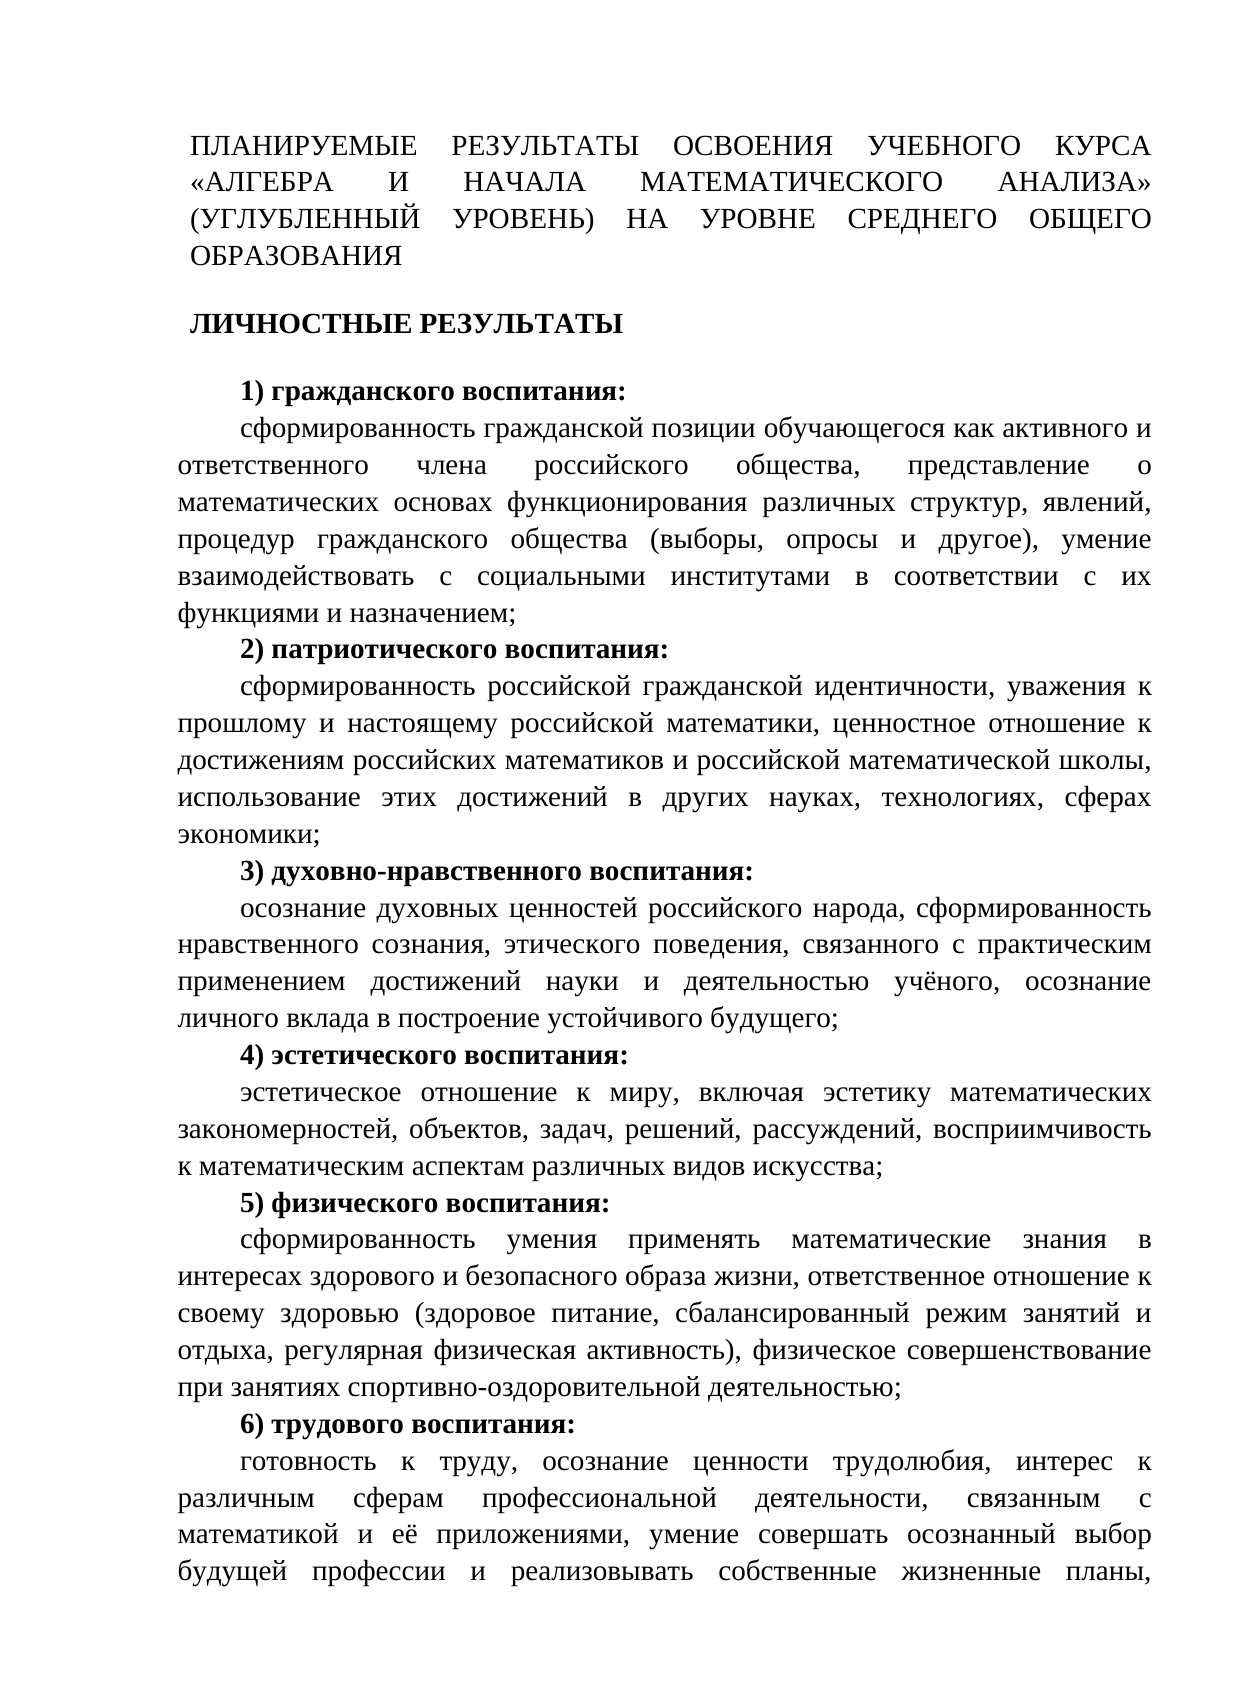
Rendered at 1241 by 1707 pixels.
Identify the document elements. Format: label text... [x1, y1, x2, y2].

text 6) трудового воспитания: [177, 1406, 1152, 1439]
text 3) духовно-нравственного воспитания: [177, 853, 1152, 886]
text ПЛАНИРУЕМЫЕ РЕЗУЛЬТАТЫ ОСВОЕНИЯ УЧЕБНОГО КУРСА «АЛГЕБРА И НАЧАЛА МАТЕМАТИЧЕСКОГО АНАЛИЗА» (УГЛУБЛЕННЫЙ УРОВЕНЬ) НА УРОВНЕ СРЕДНЕГО ОБЩЕГО ОБРАЗОВАНИЯ [190, 128, 1152, 272]
text 2) патриотического воспитания: [177, 632, 1152, 665]
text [177, 1443, 1152, 1587]
text 1) гражданского воспитания: [177, 373, 1152, 407]
text 4) эстетического воспитания: [177, 1037, 1152, 1071]
text ЛИЧНОСТНЫЕ РЕЗУЛЬТАТЫ [190, 306, 1152, 339]
text осознание духовных ценностей российского народа, сформированность нравственного сознания, этического поведения, связанного с практическим применением достижений науки и деятельностью учёного, осознание личного вклада в построение устойчивого будущего; [177, 890, 1152, 1034]
text эстетическое отношение к миру, включая эстетику математических закономерностей, объектов, задач, решений, рассуждений, восприимчивость к математическим аспектам различных видов искусства; [177, 1074, 1152, 1181]
text сформированность гражданской позиции обучающегося как активного и ответственного члена российского общества, представление о математических основах функционирования различных структур, явлений, процедур гражданского общества (выборы, опросы и другое), умение взаимодействовать с социальными институтами в соответствии с их функциями и назначением; [177, 410, 1152, 628]
text сформированность российской гражданской идентичности, уважения к прошлому и настоящему российской математики, ценностное отношение к достижениям российских математиков и российской математической школы, использование этих достижений в других науках, технологиях, сферах экономики; [177, 668, 1152, 849]
text 5) физического воспитания: [177, 1185, 1152, 1218]
text сформированность умения применять математические знания в интересах здорового и безопасного образа жизни, ответственное отношение к своему здоровью (здоровое питание, сбалансированный режим занятий и отдыха, регулярная физическая активность), физическое совершенствование при занятиях спортивно-оздоровительной деятельностью; [177, 1222, 1152, 1403]
